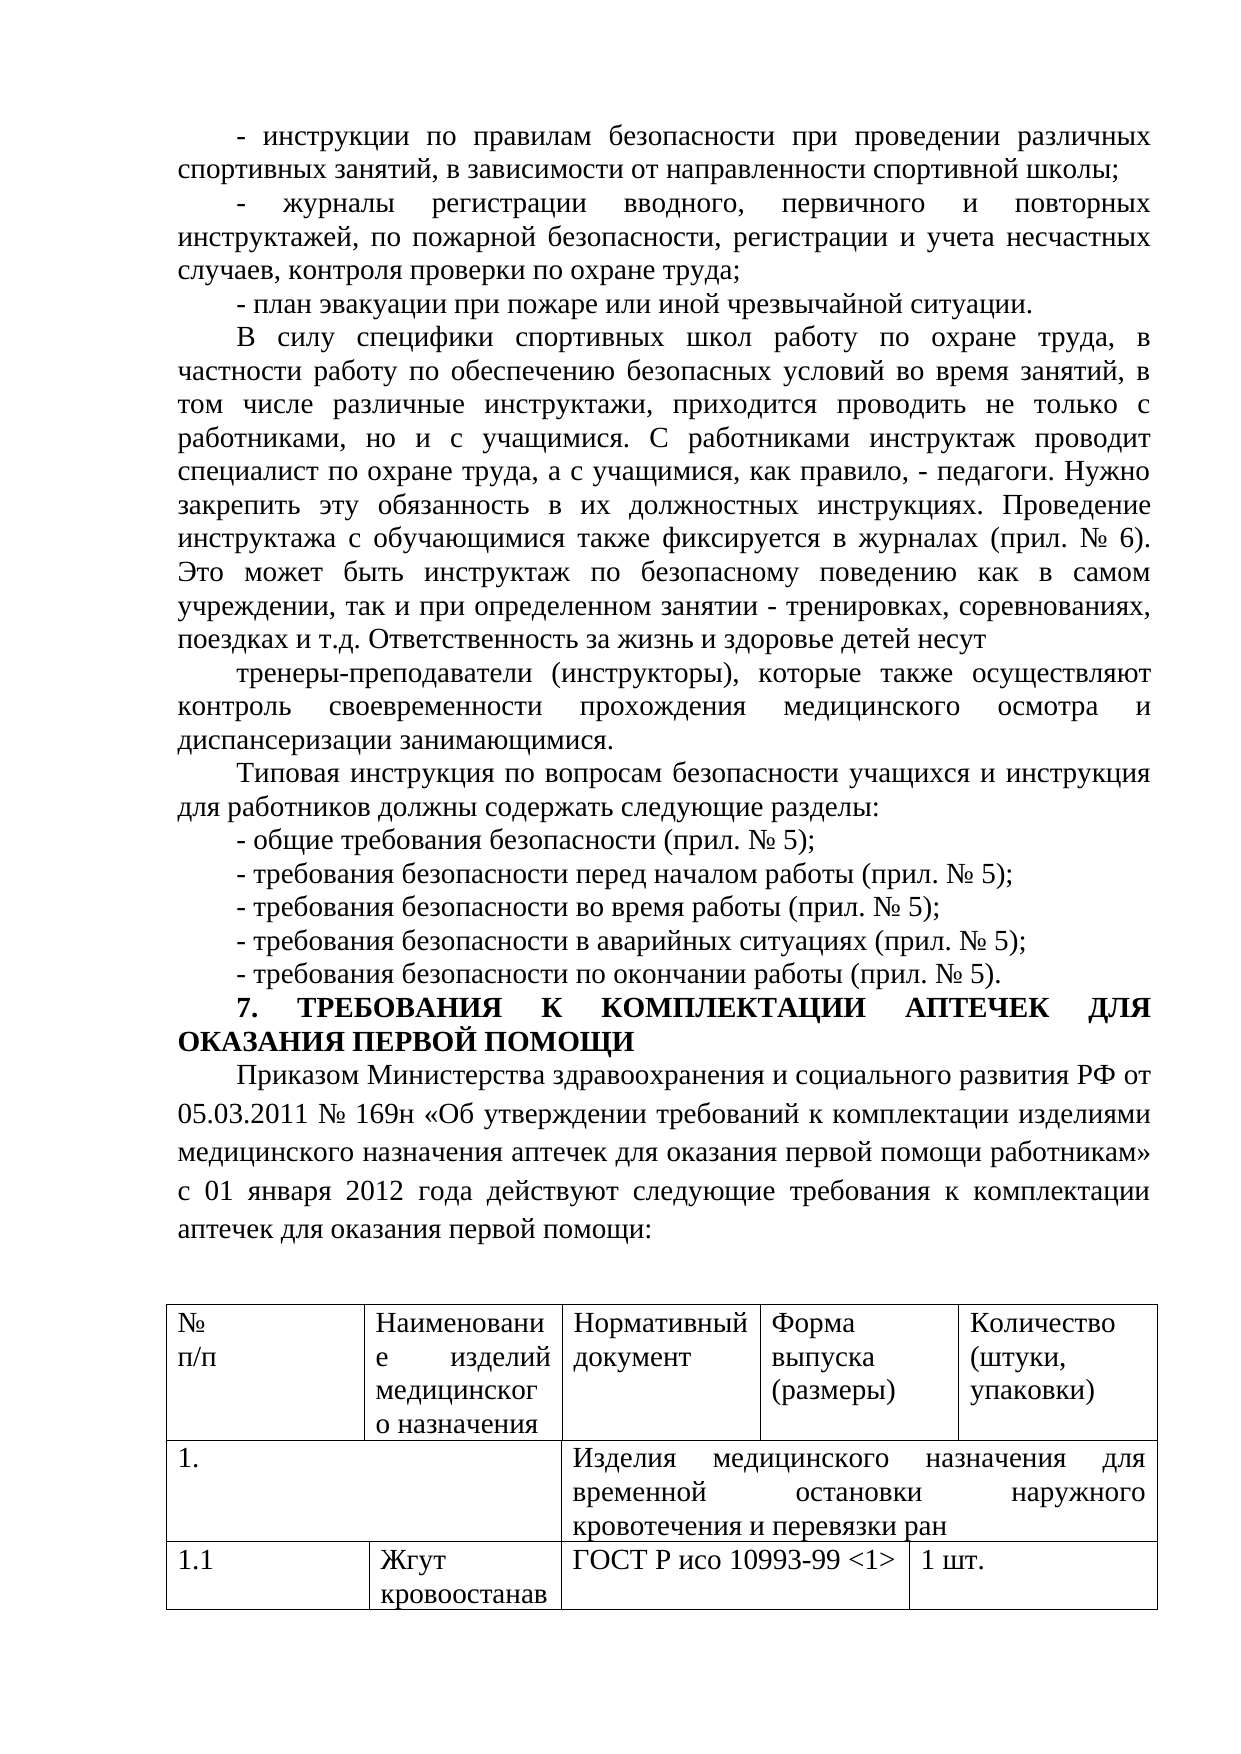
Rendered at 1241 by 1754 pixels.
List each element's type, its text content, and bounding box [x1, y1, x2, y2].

text - план эвакуации при пожаре или иной чрезвычайной ситуации. [177, 286, 1152, 319]
text - общие требования безопасности (прил. № 5); [177, 822, 1152, 856]
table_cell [370, 1542, 561, 1609]
table_cell Изделия медицинского назначения для временной остановки наружного кровотечения и перевязки ран [562, 1441, 1157, 1541]
table_header Количество (штуки, упаковки) [959, 1305, 1157, 1439]
text - требования безопасности во время работы (прил. № 5); [177, 889, 1152, 923]
text 7. ТРЕБОВАНИЯ К КОМПЛЕКТАЦИИ АПТЕЧЕК ДЛЯ ОКАЗАНИЯ ПЕРВОЙ ПОМОЩИ [177, 990, 1152, 1057]
table_cell 1. [167, 1441, 561, 1541]
table_header № п/п [167, 1305, 364, 1439]
text - требования безопасности перед началом работы (прил. № 5); [177, 856, 1152, 889]
text - инструкции по правилам безопасности при проведении различных спортивных занятий, в зависимости от направленности спортивной школы; [177, 118, 1152, 185]
table_header Наименование изделий медицинского назначения [365, 1305, 562, 1439]
table_cell 1.1 [167, 1542, 369, 1609]
text тренеры-преподаватели (инструкторы), которые также осуществляют контроль своевременности прохождения медицинского осмотра и диспансеризации занимающимися. [177, 655, 1152, 755]
text В силу специфики спортивных школ работу по охране труда, в частности работу по обеспечению безопасных условий во время занятий, в том числе различные инструктажи, приходится проводить не только с работниками, но и с учащимися. С работниками инструктаж проводит специалист по охране труда, а с учащимися, как правило, - педагоги. Нужно закрепить эту обязанность в их должностных инструкциях. Проведение инструктажа с обучающимися также фиксируется в журналах (прил. № 6). Это может быть инструктаж по безопасному поведению как в самом учреждении, так и при определенном занятии - тренировках, соревнованиях, поездках и т.д. Ответственность за жизнь и здоровье детей несут [177, 319, 1152, 655]
text Приказом Министерства здравоохранения и социального развития РФ от 05.03.2011 № 169н «Об утверждении требований к комплектации изделиями медицинского назначения аптечек для оказания первой помощи работникам» с 01 января 2012 года действуют следующие требования к комплектации аптечек для оказания первой помощи: [177, 1057, 1152, 1245]
text - журналы регистрации вводного, первичного и повторных инструктажей, по пожарной безопасности, регистрации и учета несчастных случаев, контроля проверки по охране труда; [177, 185, 1152, 286]
table_header Форма выпуска (размеры) [761, 1305, 958, 1439]
text Типовая инструкция по вопросам безопасности учащихся и инструкция для работников должны содержать следующие разделы: [177, 755, 1152, 822]
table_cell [562, 1542, 909, 1609]
text - требования безопасности по окончании работы (прил. № 5). [177, 957, 1152, 990]
table_cell 1 шт. [910, 1542, 1157, 1609]
table_header Нормативный документ [563, 1305, 760, 1439]
text - требования безопасности в аварийных ситуациях (прил. № 5); [177, 923, 1152, 957]
